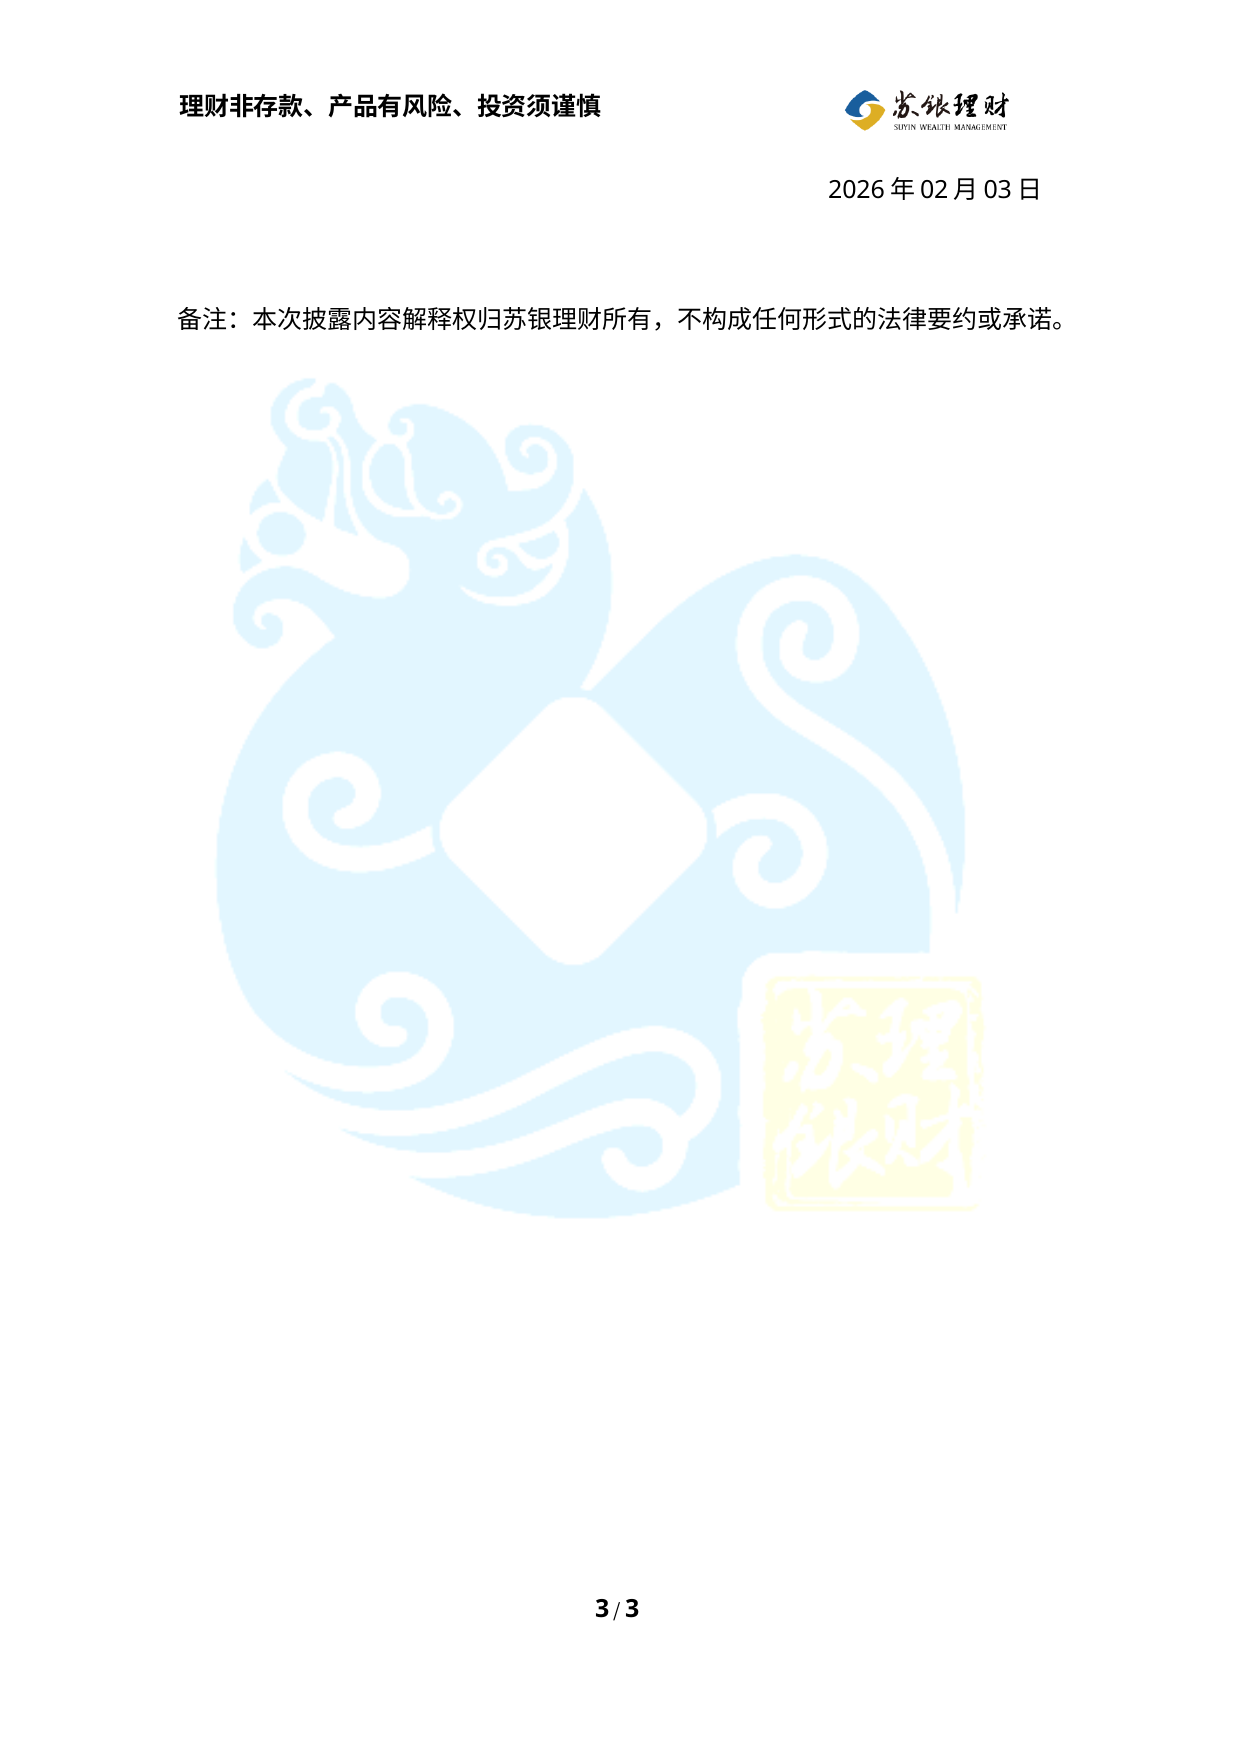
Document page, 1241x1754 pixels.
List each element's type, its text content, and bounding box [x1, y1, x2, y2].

picture [820, 72, 1039, 143]
text 备注：本次披露内容解释权归苏银理财所有，不构成任何形式的法律要约或承诺。 [177, 286, 1053, 351]
text 2026年02月03日 [177, 156, 1042, 221]
